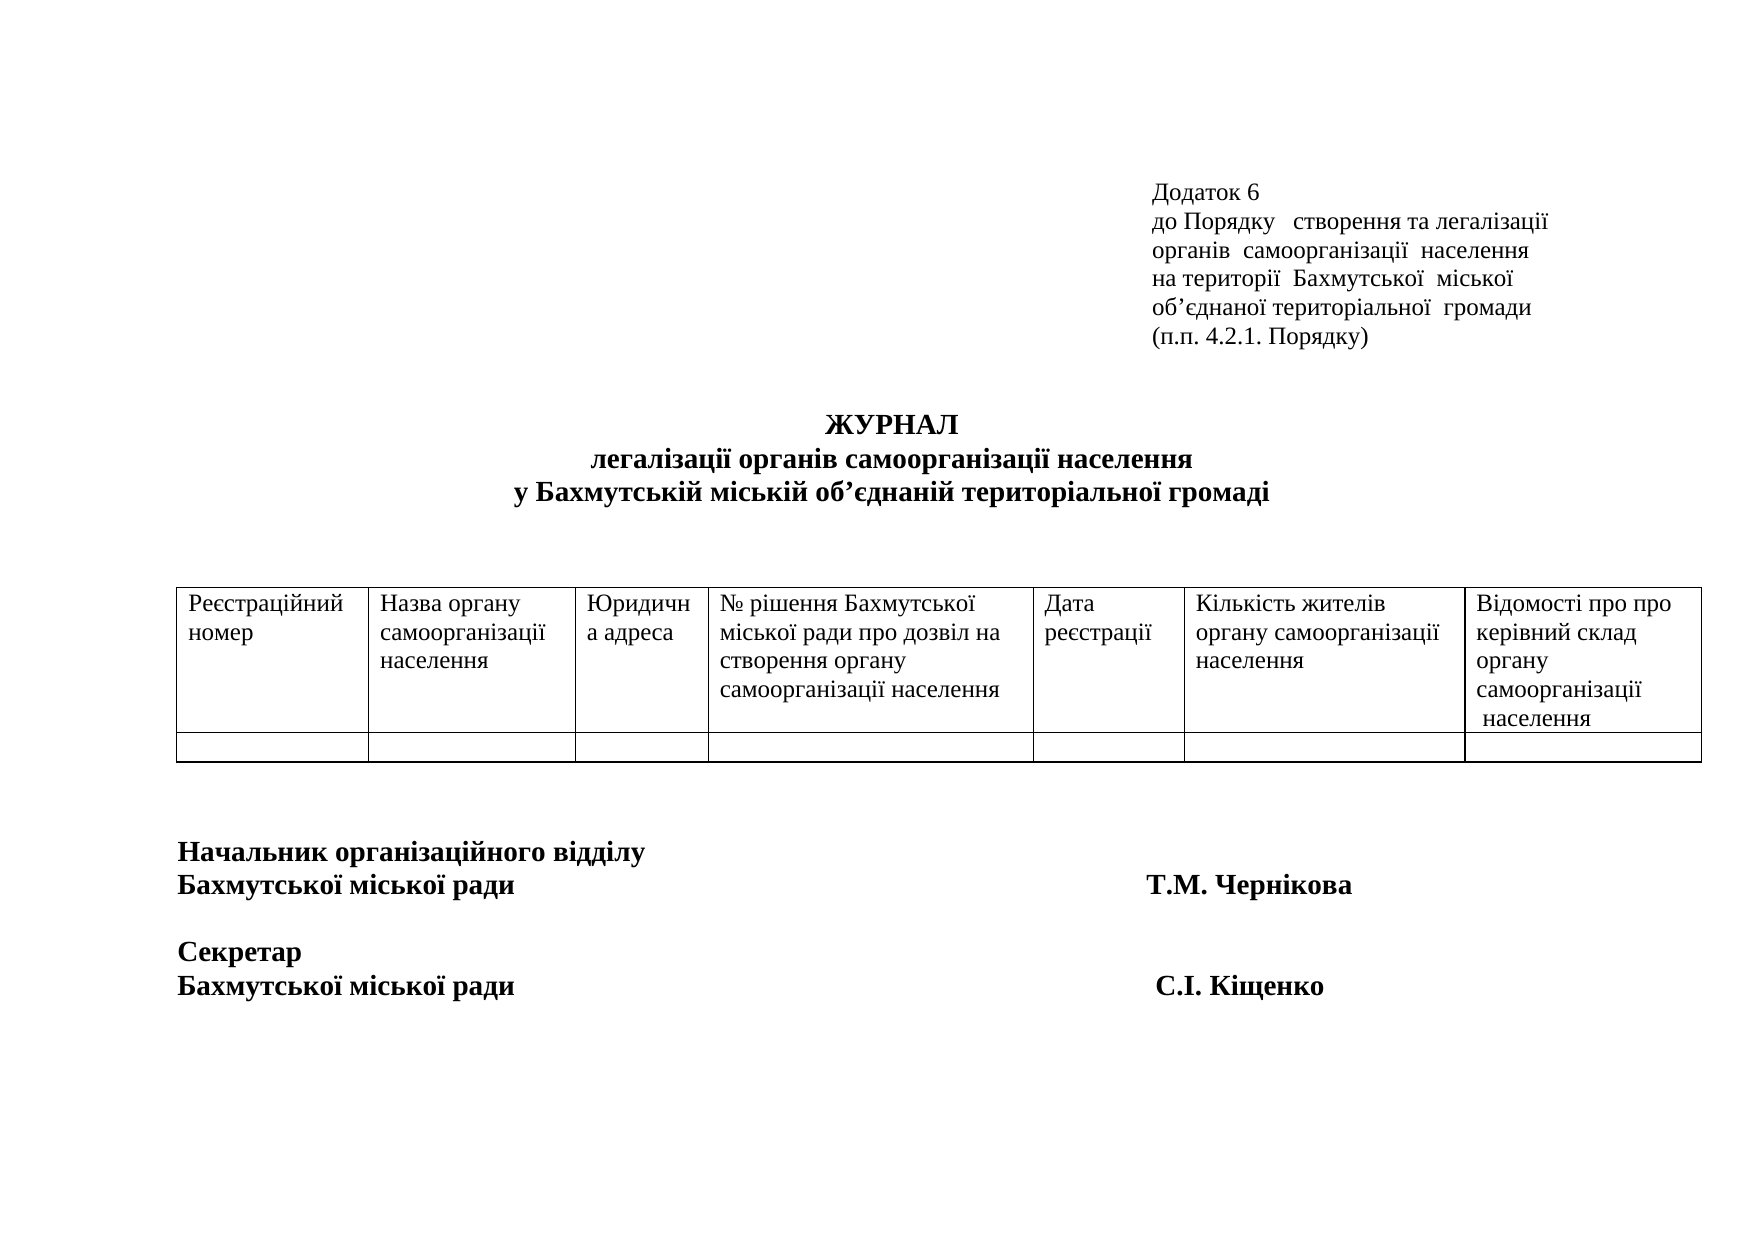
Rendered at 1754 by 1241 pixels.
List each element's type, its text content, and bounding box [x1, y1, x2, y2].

table_cell [369, 733, 575, 761]
text Бахмутської міської ради С.І. Кіщенко [89, 968, 1695, 1001]
text органів самоорганізації населення [1152, 235, 1632, 263]
table_header Реєстраційний номер [177, 588, 368, 732]
table_cell [709, 733, 1033, 761]
table_header Кількість жителів органу самоорганізації населення [1185, 588, 1464, 732]
text на території Бахмутської міської [1152, 263, 1632, 292]
text (п.п. 4.2.1. Порядку) [1152, 321, 1632, 350]
table_cell [1466, 733, 1701, 761]
table_header № рішення Бахмутської міської ради про дозвіл на створення органу самоорганізації населення [709, 588, 1033, 732]
table_cell [1034, 733, 1184, 761]
text Бахмутської міської ради Т.М. Чернікова [89, 867, 1695, 901]
text Додаток 6 [1152, 177, 1632, 206]
table_header Назва органу самоорганізації населення [369, 588, 575, 732]
text у Бахмутській міській об’єднаній територіальної громаді [89, 474, 1695, 508]
table_header Відомості про про керівний склад органу самоорганізації населення [1466, 588, 1701, 732]
table_cell [1185, 733, 1464, 761]
table_header Дата реєстрації [1034, 588, 1184, 732]
text ЖУРНАЛ [89, 407, 1695, 441]
table_header Юридична адреса [576, 588, 708, 732]
table_cell [576, 733, 708, 761]
text легалізації органів самоорганізації населення [89, 441, 1695, 474]
text Начальник організаційного відділу [89, 834, 1695, 867]
table_cell [177, 733, 368, 761]
text до Порядку створення та легалізації [1152, 206, 1632, 235]
text Секретар [89, 934, 1695, 968]
text об’єднаної територіальної громади [1152, 292, 1632, 321]
